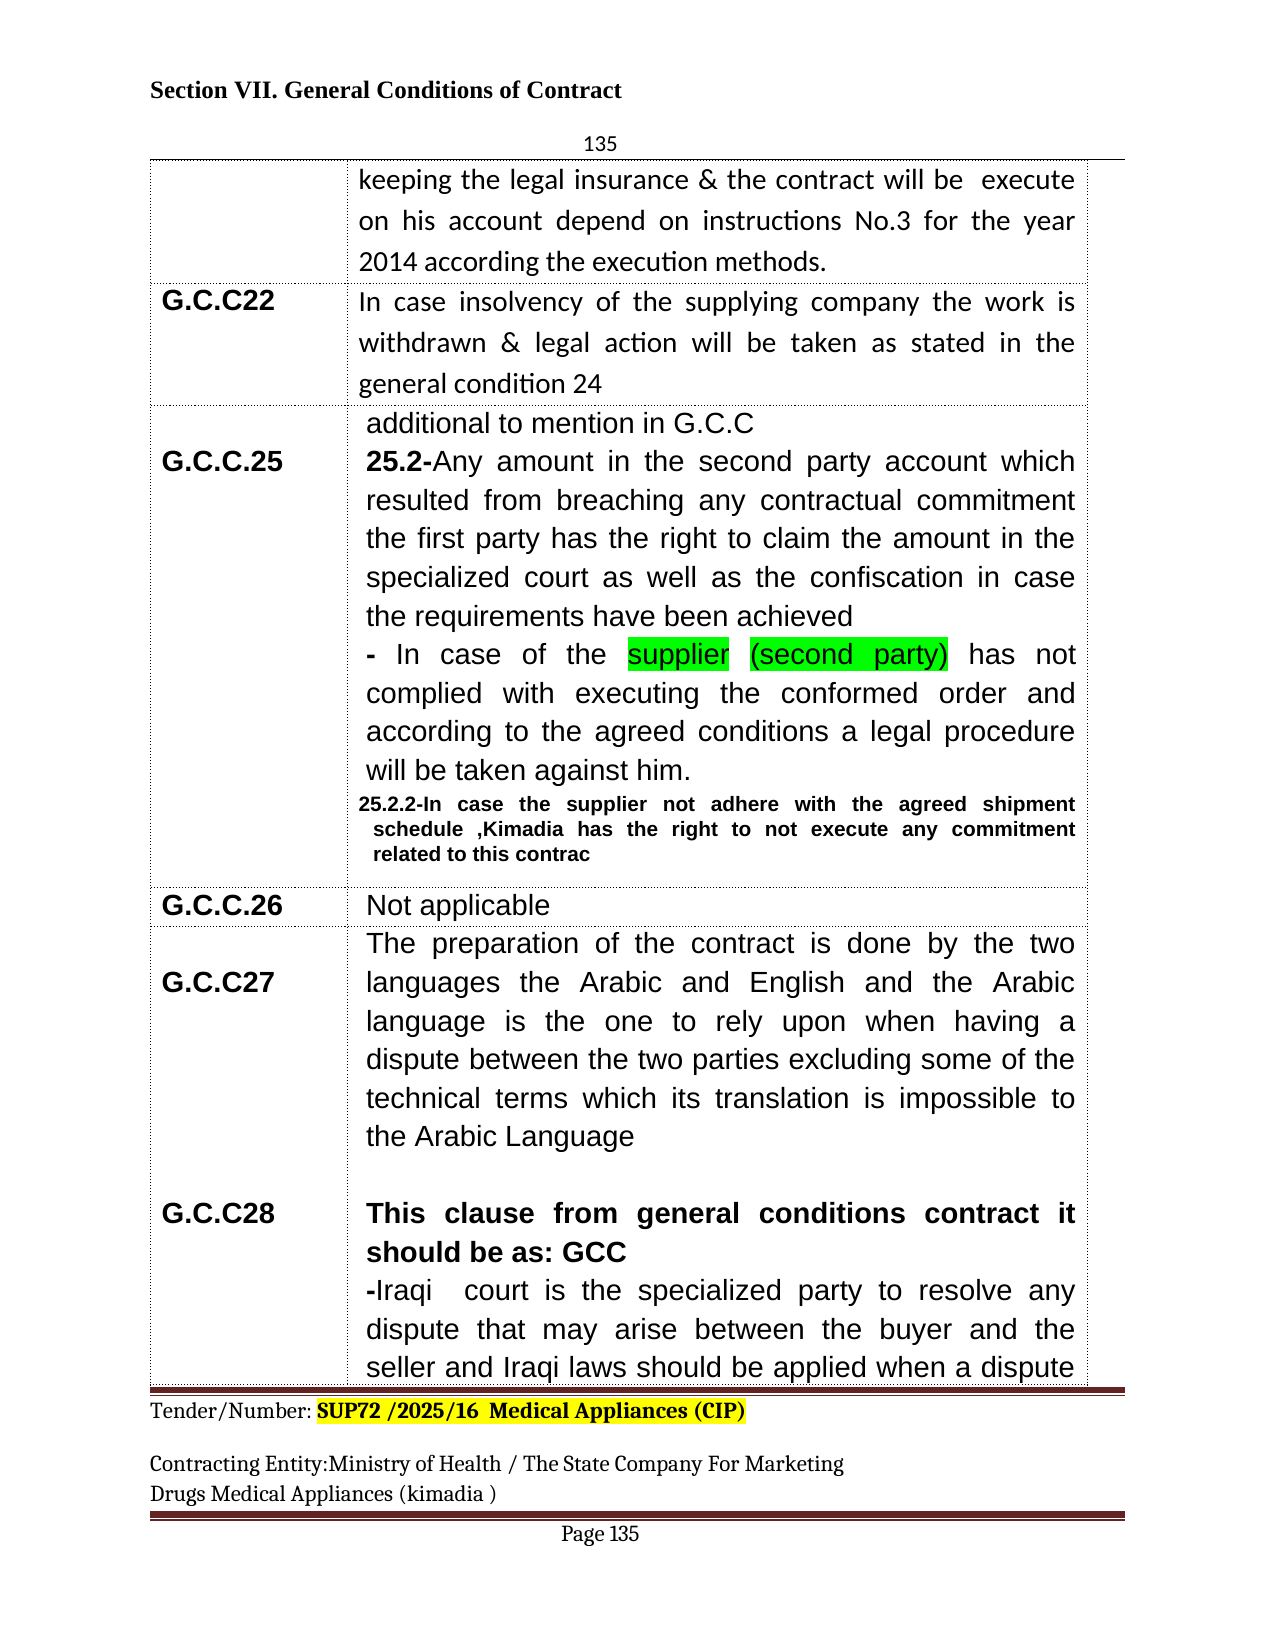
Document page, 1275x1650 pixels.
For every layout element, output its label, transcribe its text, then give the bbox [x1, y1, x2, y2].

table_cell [347, 926, 1088, 1384]
table_cell In case insolvency of the supplying company the work is withdrawn & legal action will be taken as stated in the general condition 24 [347, 283, 1088, 405]
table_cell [347, 160, 1088, 282]
table_cell additional to mention in G.C.C 25.2-Any amount in the second party account which resulted from breaching any contractual commitment the first party has the right to claim the amount in the specialized court as well as the confiscation in case the requirements have been achieved - In case of the supplier (second party) has not complied with executing the conformed order and according to the agreed conditions a legal procedure will be taken against him. 25.2.2-In case the supplier not adhere with the agreed shipment schedule ,Kimadia has the right to not execute any commitment related to this contrac [347, 405, 1088, 887]
table_cell G.C.C.25 [150, 405, 347, 887]
table_cell G.C.C22 [150, 283, 347, 405]
table_cell G.C.C.26 [150, 887, 347, 926]
table_cell G.C.C21 [150, 160, 347, 282]
table_cell Not applicable [347, 887, 1088, 926]
table_cell G.C.C27 G.C.C28 [150, 926, 347, 1384]
